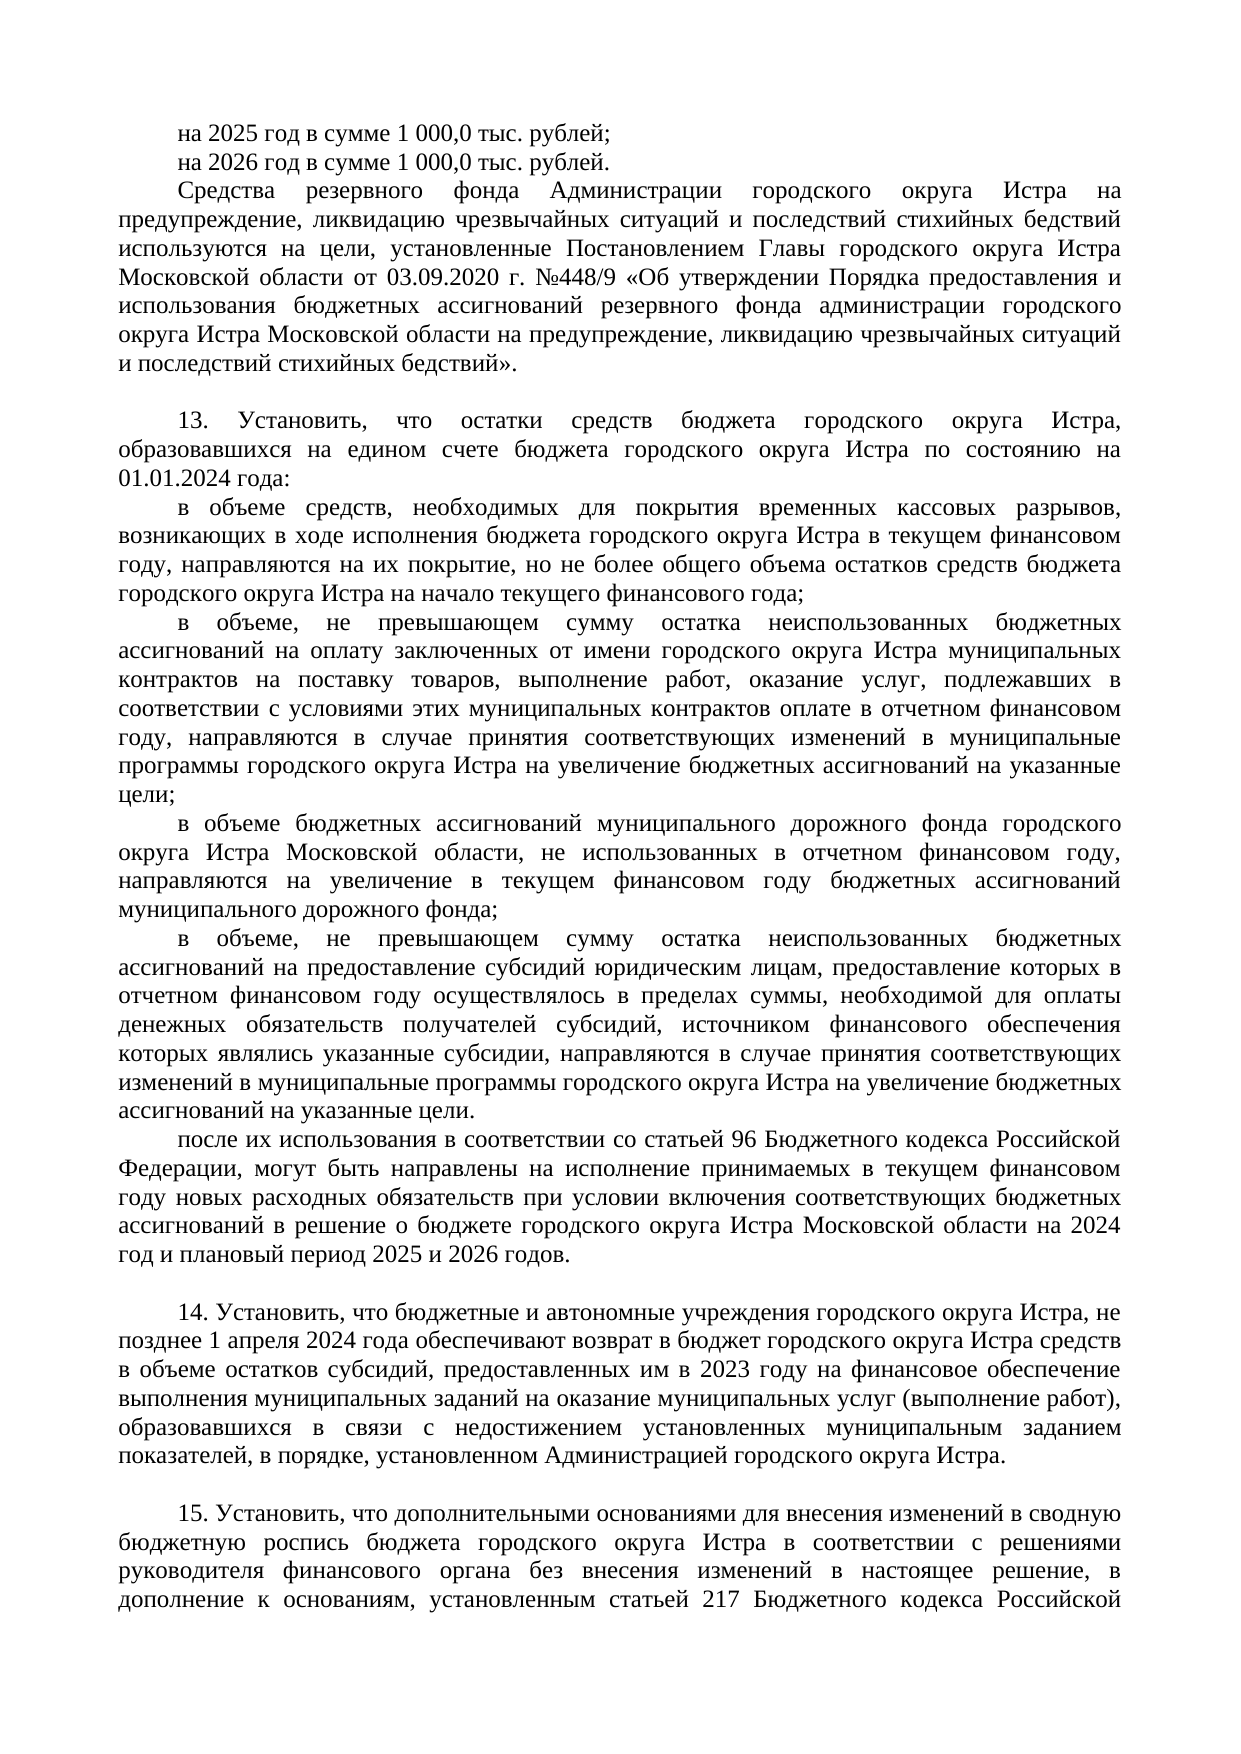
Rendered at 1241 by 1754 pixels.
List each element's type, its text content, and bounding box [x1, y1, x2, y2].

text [118, 1498, 1122, 1613]
text в объеме, не превышающем сумму остатка неиспользованных бюджетных ассигнований на оплату заключенных от имени городского округа Истра муниципальных контрактов на поставку товаров, выполнение работ, оказание услуг, подлежавших в соответствии с условиями этих муниципальных контрактов оплате в отчетном финансовом году, направляются в случае принятия соответствующих изменений в муниципальные программы городского округа Истра на увеличение бюджетных ассигнований на указанные цели; [118, 607, 1122, 808]
text после их использования в соответствии со статьей 96 Бюджетного кодекса Российской Федерации, могут быть направлены на исполнение принимаемых в текущем финансовом году новых расходных обязательств при условии включения соответствующих бюджетных ассигнований в решение о бюджете городского округа Истра Московской области на 2024 год и плановый период 2025 и 2026 годов. [118, 1124, 1122, 1268]
text в объеме средств, необходимых для покрытия временных кассовых разрывов, возникающих в ходе исполнения бюджета городского округа Истра в текущем финансовом году, направляются на их покрытие, но не более общего объема остатков средств бюджета городского округа Истра на начало текущего финансового года; [118, 492, 1122, 607]
text на 2026 год в сумме 1 000,0 тыс. рублей. [118, 147, 1122, 176]
text в объеме, не превышающем сумму остатка неиспользованных бюджетных ассигнований на предоставление субсидий юридическим лицам, предоставление которых в отчетном финансовом году осуществлялось в пределах суммы, необходимой для оплаты денежных обязательств получателей субсидий, источником финансового обеспечения которых являлись указанные субсидии, направляются в случае принятия соответствующих изменений в муниципальные программы городского округа Истра на увеличение бюджетных ассигнований на указанные цели. [118, 923, 1122, 1124]
text 14. Установить, что бюджетные и автономные учреждения городского округа Истра, не позднее 1 апреля 2024 года обеспечивают возврат в бюджет городского округа Истра средств в объеме остатков субсидий, предоставленных им в 2023 году на финансовое обеспечение выполнения муниципальных заданий на оказание муниципальных услуг (выполнение работ), образовавшихся в связи с недостижением установленных муниципальным заданием показателей, в порядке, установленном Администрацией городского округа Истра. [118, 1297, 1122, 1469]
subtitle Средства резервного фонда Администрации городского округа Истра на предупреждение, ликвидацию чрезвычайных ситуаций и последствий стихийных бедствий используются на цели, установленные Постановлением Главы городского округа Истра Московской области от 03.09.2020 г. №448/9 «Об утверждении Порядка предоставления и использования бюджетных ассигнований резервного фонда администрации городского округа Истра Московской области на предупреждение, ликвидацию чрезвычайных ситуаций и последствий стихийных бедствий». [118, 176, 1122, 377]
text на 2025 год в сумме 1 000,0 тыс. рублей; [118, 118, 1122, 147]
text в объеме бюджетных ассигнований муниципального дорожного фонда городского округа Истра Московской области, не использованных в отчетном финансовом году, направляются на увеличение в текущем финансовом году бюджетных ассигнований муниципального дорожного фонда; [118, 808, 1122, 923]
text 13. Установить, что остатки средств бюджета городского округа Истра, образовавшихся на едином счете бюджета городского округа Истра по состоянию на 01.01.2024 года: [118, 406, 1122, 492]
